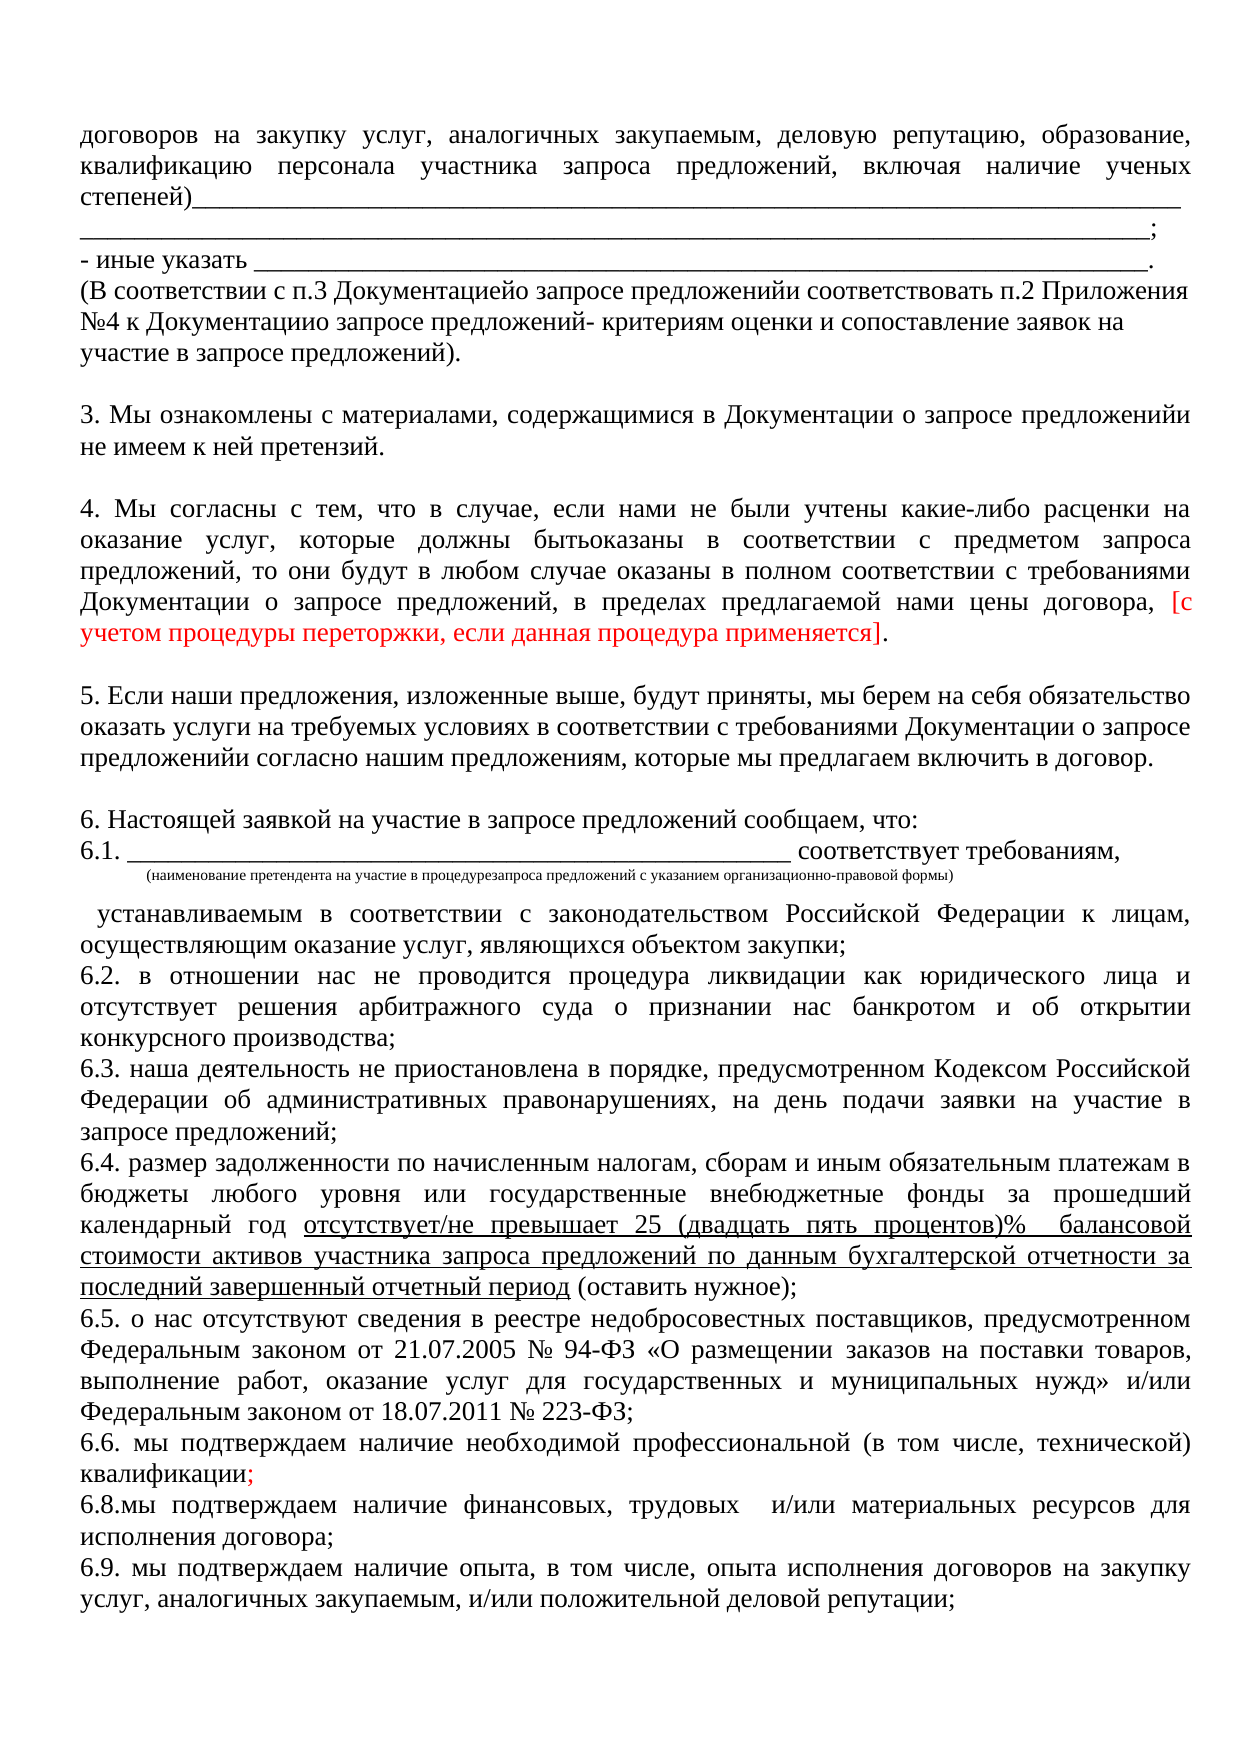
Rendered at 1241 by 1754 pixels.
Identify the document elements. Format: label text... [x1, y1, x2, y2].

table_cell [69, 118, 1204, 461]
table_cell 5. Если наши предложения, изложенные выше, будут приняты, мы берем на себя обязательство оказать услуги на требуемых условиях в соответствии с требованиями Документации о запросе предложенийи согласно нашим предложениям, которые мы предлагаем включить в договор. [69, 679, 1204, 803]
table_cell 6. Настоящей заявкой на участие в запросе предложений сообщаем, что: 6.1. _________________________________________________ соответствует требованиям, (наименование претендента на участие в процедурезапроса предложений с указанием организационно-правовой формы) устанавливаемым в соответствии с законодательством Российской Федерации к лицам, осуществляющим оказание услуг, являющихся объектом закупки; 6.2. в отношении нас не проводится процедура ликвидации как юридического лица и отсутствует решения арбитражного суда о признании нас банкротом и об открытии конкурсного производства; 6.3. наша деятельность не приостановлена в порядке, предусмотренном Кодексом Российской Федерации об административных правонарушениях, на день подачи заявки на участие в запросе предложений; 6.4. размер задолженности по начисленным налогам, сборам и иным обязательным платежам в бюджеты любого уровня или государственные внебюджетные фонды за прошедший календарный год отсутствует/не превышает 25 (двадцать пять процентов)% балансовой стоимости активов участника запроса предложений по данным бухгалтерской отчетности за последний завершенный отчетный период (оставить нужное); 6.5. о нас отсутствуют сведения в реестре недобросовестных поставщиков, предусмотренном Федеральным законом от 21.07.2005 № 94-ФЗ «О размещении заказов на поставки товаров, выполнение работ, оказание услуг для государственных и муниципальных нужд» и/или Федеральным законом от 18.07.2011 № 223-ФЗ; 6.6. мы подтверждаем наличие необходимой профессиональной (в том числе, технической) квалификации; 6.8.мы подтверждаем наличие финансовых, трудовых и/или материальных ресурсов для исполнения договора; 6.9. мы подтверждаем наличие опыта, в том числе, опыта исполнения договоров на закупку услуг, аналогичных закупаемым, и/или положительной деловой репутации; [69, 803, 1204, 1644]
table_cell 4. Мы согласны с тем, что в случае, если нами не были учтены какие-либо расценки на оказание услуг, которые должны бытьоказаны в соответствии с предметом запроса предложений, то они будут в любом случае оказаны в полном соответствии с требованиями Документации о запросе предложений, в пределах предлагаемой нами цены договора, [с учетом процедуры переторжки, если данная процедура применяется]. [69, 461, 1204, 679]
